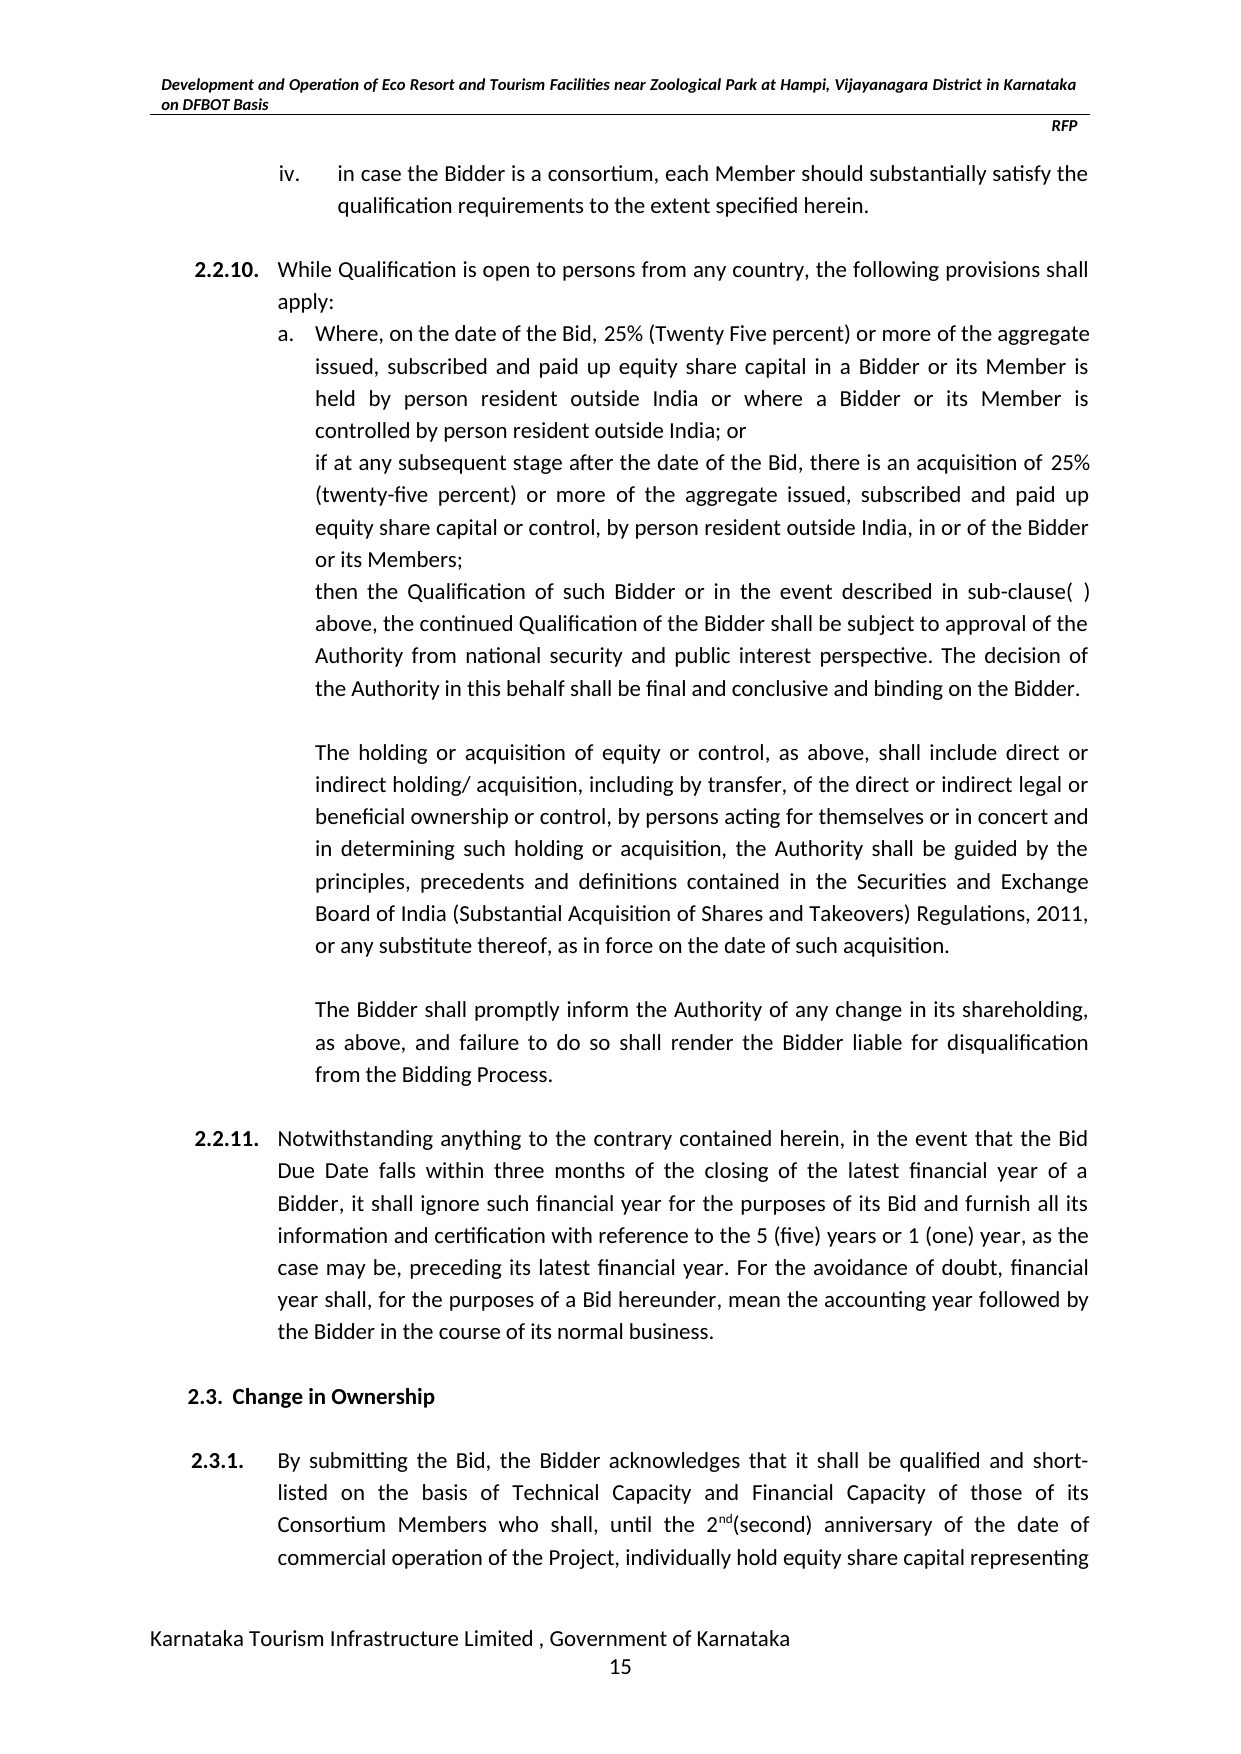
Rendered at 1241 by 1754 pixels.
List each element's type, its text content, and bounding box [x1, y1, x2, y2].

list Change in Ownership [187, 1382, 1090, 1410]
list The Bidder shall promptly inform the Authority of any change in its shareholding, as above, and failure to do so shall render the Bidder liable for disqualification from the Bidding Process. [315, 996, 1090, 1088]
list in case the Bidder is a consortium, each Member should substantially satisfy the qualification requirements to the extent specified herein. [300, 159, 1090, 219]
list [191, 1446, 1090, 1571]
list The holding or acquisition of equity or control, as above, shall include direct or indirect holding/ acquisition, including by transfer, of the direct or indirect legal or beneficial ownership or control, by persons acting for themselves or in concert and in determining such holding or acquisition, the Authority shall be guided by the principles, precedents and definitions contained in the Securities and Exchange Board of India (Substantial Acquisition of Shares and Takeovers) Regulations, 2011, or any substitute thereof, as in force on the date of such acquisition. [315, 738, 1090, 959]
list if at any subsequent stage after the date of the Bid, there is an acquisition of 25% (twenty-five percent) or more of the aggregate issued, subscribed and paid up equity share capital or control, by person resident outside India, in or of the Bidder or its Members; [315, 448, 1090, 573]
list While Qualification is open to persons from any country, the following provisions shall apply: [194, 255, 1090, 315]
list Where, on the date of the Bid, 25% (Twenty Five percent) or more of the aggregate issued, subscribed and paid up equity share capital in a Bidder or its Member is held by person resident outside India or where a Bidder or its Member is controlled by person resident outside India; or [277, 319, 1090, 444]
list Notwithstanding anything to the contrary contained herein, in the event that the Bid Due Date falls within three months of the closing of the latest financial year of a Bidder, it shall ignore such financial year for the purposes of its Bid and furnish all its information and certification with reference to the 5 (five) years or 1 (one) year, as the case may be, preceding its latest financial year. For the avoidance of doubt, financial year shall, for the purposes of a Bid hereunder, mean the accounting year followed by the Bidder in the course of its normal business. [194, 1124, 1090, 1345]
list then the Qualification of such Bidder or in the event described in sub-clause( b) above, the continued Qualification of the Bidder shall be subject to approval of the Authority from national security and public interest perspective. The decision of the Authority in this behalf shall be final and conclusive and binding on the Bidder. [315, 577, 1090, 702]
